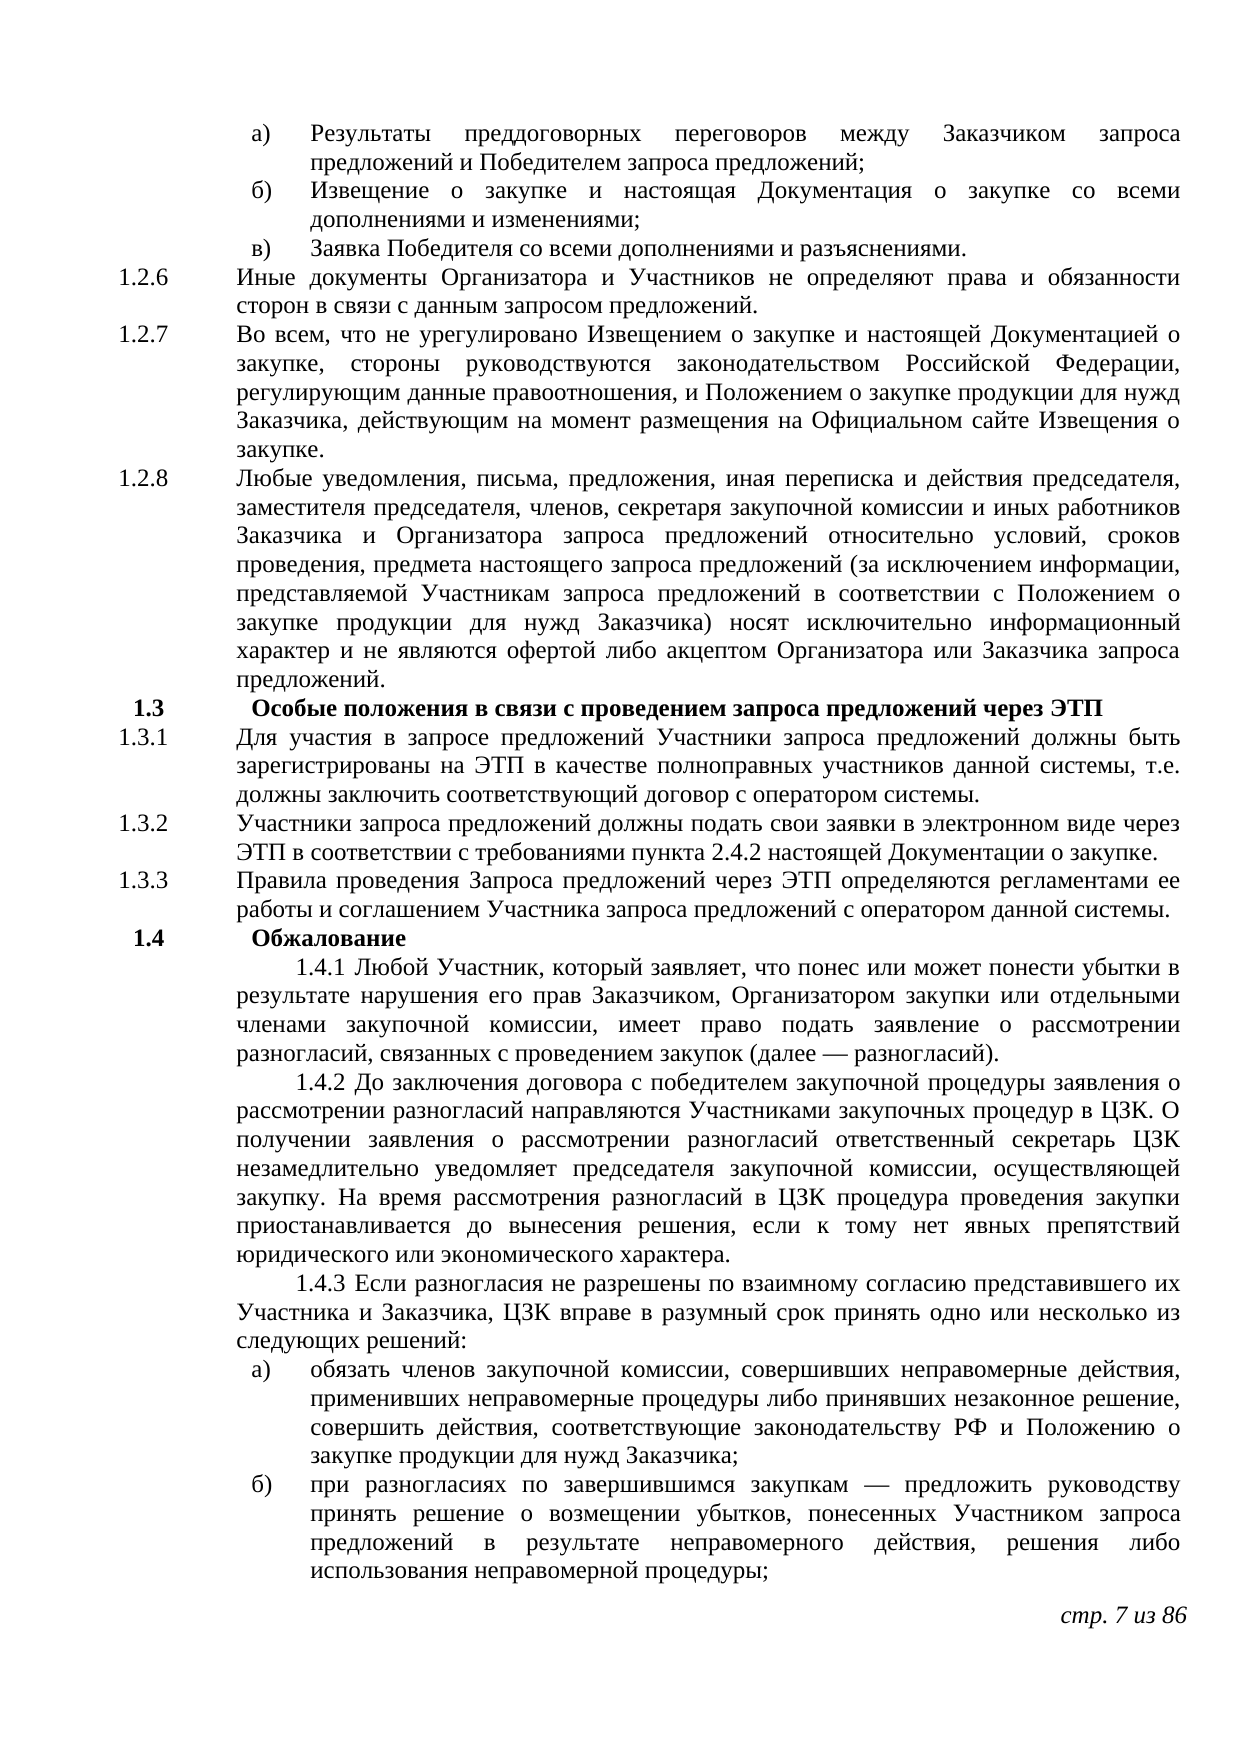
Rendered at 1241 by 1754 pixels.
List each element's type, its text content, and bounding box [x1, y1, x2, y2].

list Извещение о закупке и настоящая Документация о закупке со всеми дополнениями и изменениями; [251, 176, 1181, 233]
list при разногласиях по завершившимся закупкам — предложить руководству принять решение о возмещении убытков, понесенных Участником запроса предложений в результате неправомерного действия, решения либо использования неправомерной процедуры; [251, 1469, 1181, 1584]
list Для участия в запросе предложений Участники запроса предложений должны быть зарегистрированы на ЭТП в качестве полноправных участников данной системы, т.е. должны заключить соответствующий договор с оператором системы. [118, 722, 1181, 808]
list Правила проведения Запроса предложений через ЭТП определяются регламентами ее работы и соглашением Участника запроса предложений с оператором данной системы. [118, 866, 1181, 923]
list Заявка Победителя со всеми дополнениями и разъяснениями. [251, 233, 1181, 262]
text До заключения договора с победителем закупочной процедуры заявления о рассмотрении разногласий направляются Участниками закупочных процедур в ЦЗК. О получении заявления о рассмотрении разногласий ответственный секретарь ЦЗК незамедлительно уведомляет председателя закупочной комиссии, осуществляющей закупку. На время рассмотрения разногласий в ЦЗК процедура проведения закупки приостанавливается до вынесения решения, если к тому нет явных препятствий юридического или экономического характера. [236, 1067, 1181, 1268]
list обязать членов закупочной комиссии, совершивших неправомерные действия, применивших неправомерные процедуры либо принявших незаконное решение, совершить действия, соответствующие законодательству РФ и Положению о закупке продукции для нужд Заказчика; [251, 1354, 1181, 1469]
subtitle Особые положения в связи с проведением запроса предложений через ЭТП [133, 693, 1181, 722]
subtitle Обжалование [133, 923, 1181, 952]
list Иные документы Организатора и Участников не определяют права и обязанности сторон в связи с данным запросом предложений. [118, 262, 1181, 319]
list Во всем, что не урегулировано Извещением о закупке и настоящей Документацией о закупке, стороны руководствуются законодательством Российской Федерации, регулирующим данные правоотношения, и Положением о закупке продукции для нужд Заказчика, действующим на момент размещения на Официальном сайте Извещения о закупке. [118, 319, 1181, 463]
list Любые уведомления, письма, предложения, иная переписка и действия председателя, заместителя председателя, членов, секретаря закупочной комиссии и иных работников Заказчика и Организатора запроса предложений относительно условий, сроков проведения, предмета настоящего запроса предложений (за исключением информации, представляемой Участникам запроса предложений в соответствии с Положением о закупке продукции для нужд Заказчика) носят исключительно информационный характер и не являются офертой либо акцептом Организатора или Заказчика запроса предложений. [118, 463, 1181, 693]
text Любой Участник, который заявляет, что понес или может понести убытки в результате нарушения его прав Заказчиком, Организатором закупки или отдельными членами закупочной комиссии, имеет право подать заявление о рассмотрении разногласий, связанных с проведением закупок (далее — разногласий). [236, 952, 1181, 1067]
list Результаты преддоговорных переговоров между Заказчиком запроса предложений и Победителем запроса предложений; [251, 118, 1181, 176]
list Участники запроса предложений должны подать свои заявки в электронном виде через ЭТП в соответствии с требованиями пункта 2.4.2 настоящей Документации о закупке. [118, 808, 1181, 866]
text Если разногласия не разрешены по взаимному согласию представившего их Участника и Заказчика, ЦЗК вправе в разумный срок принять одно или несколько из следующих решений: [236, 1268, 1181, 1354]
